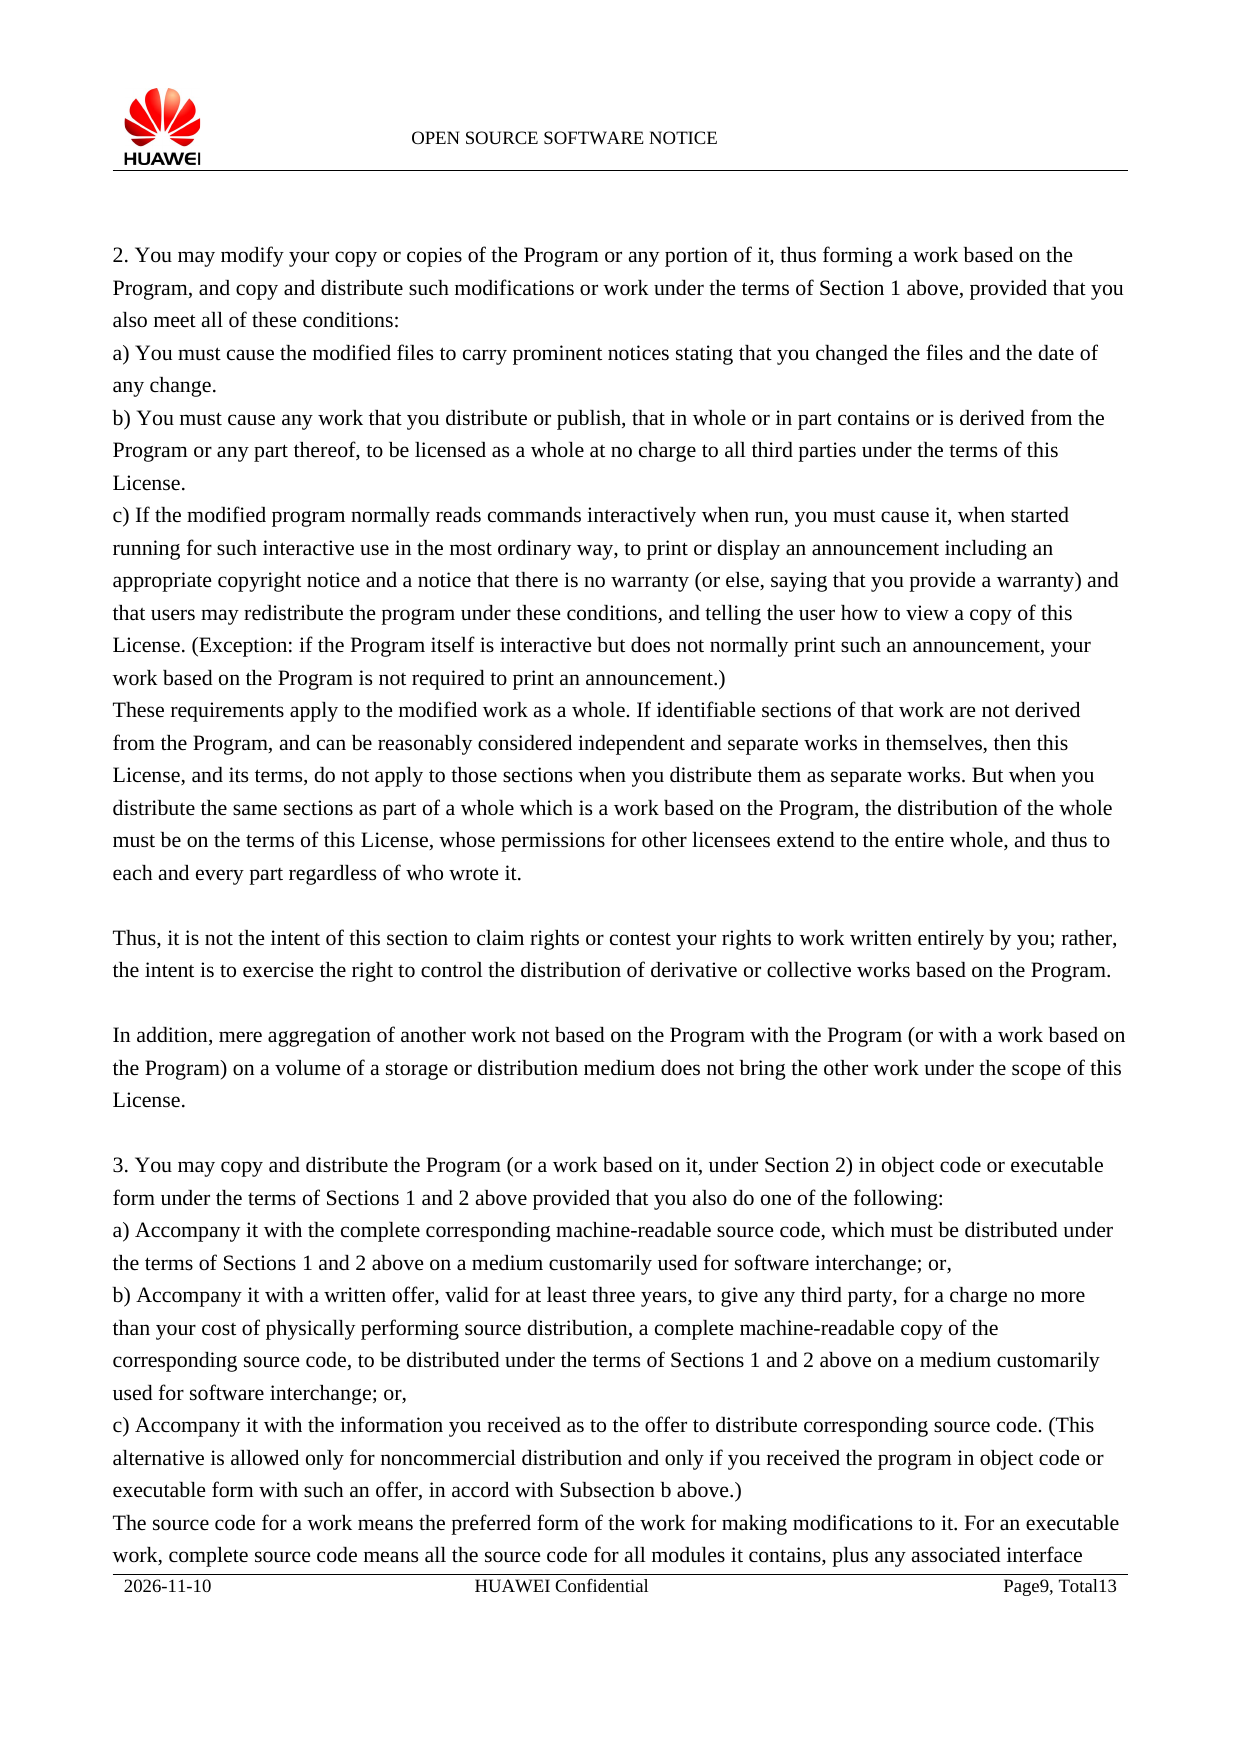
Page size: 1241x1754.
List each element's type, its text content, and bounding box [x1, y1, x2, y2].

picture [124, 88, 201, 165]
